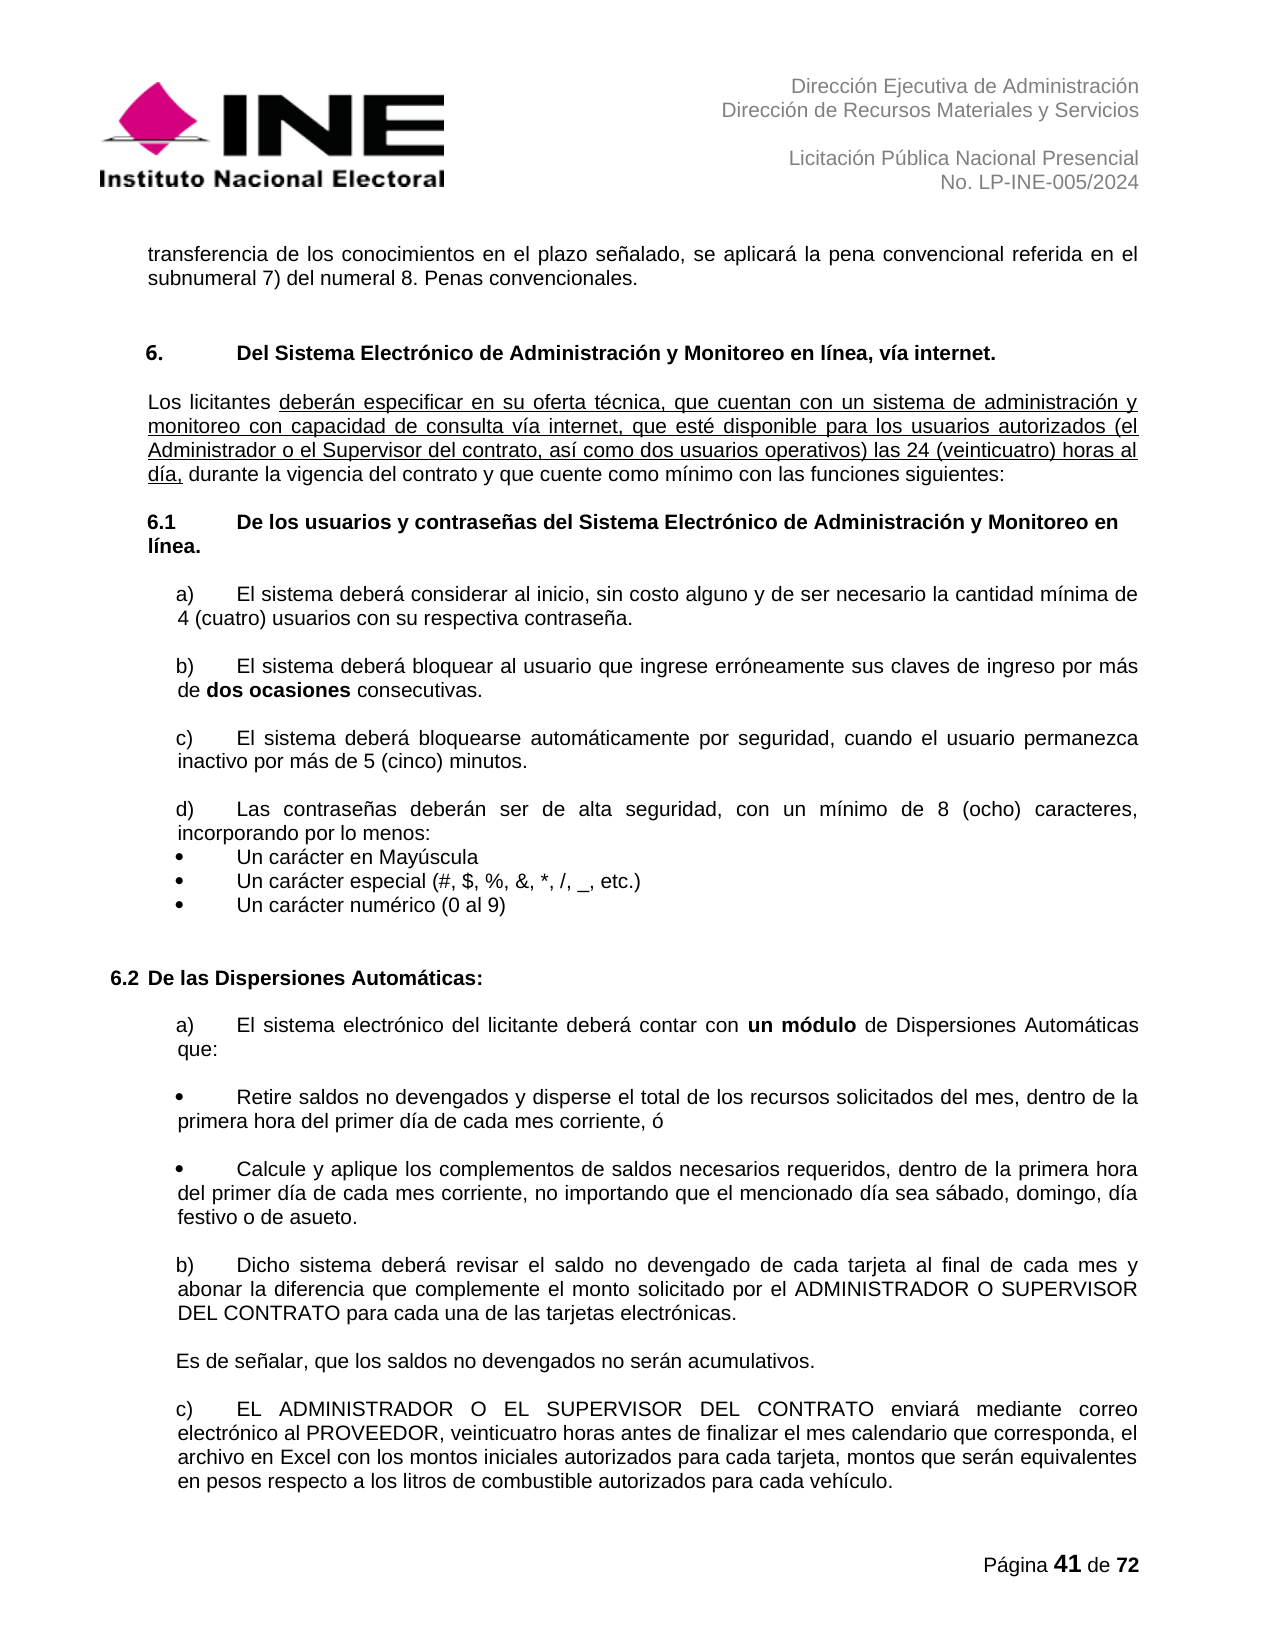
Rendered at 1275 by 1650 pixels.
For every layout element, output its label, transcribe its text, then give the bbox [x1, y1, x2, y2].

list Retire saldos no devengados y disperse el total de los recursos solicitados del mes, dentro de la primera hora del primer día de cada mes corriente, ó [176, 1085, 1139, 1133]
list El sistema deberá bloquearse automáticamente por seguridad, cuando el usuario permanezca inactivo por más de 5 (cinco) minutos. [176, 725, 1139, 773]
list Del Sistema Electrónico de Administración y Monitoreo en línea, vía internet. [145, 338, 1139, 366]
list Un carácter en Mayúscula [176, 845, 1139, 869]
list EL ADMINISTRADOR O EL SUPERVISOR DEL CONTRATO enviará mediante correo electrónico al PROVEEDOR, veinticuatro horas antes de finalizar el mes calendario que corresponda, el archivo en Excel con los montos iniciales autorizados para cada tarjeta, montos que serán equivalentes en pesos respecto a los litros de combustible autorizados para cada vehículo. [176, 1397, 1139, 1493]
list El sistema deberá bloquear al usuario que ingrese erróneamente sus claves de ingreso por más de dos ocasiones consecutivas. [176, 653, 1139, 701]
list Dicho sistema deberá revisar el saldo no devengado de cada tarjeta al final de cada mes y abonar la diferencia que complemente el monto solicitado por el ADMINISTRADOR O SUPERVISOR DEL CONTRATO para cada una de las tarjetas electrónicas. [176, 1253, 1139, 1325]
text Los licitantes deberán especificar en su oferta técnica, que cuentan con un sistema de administración y monitoreo con capacidad de consulta vía internet, que esté disponible para los usuarios autorizados (el Administrador o el Supervisor del contrato, así como dos usuarios operativos) las 24 (veinticuatro) horas al día, durante la vigencia del contrato y que cuente como mínimo con las funciones siguientes: [148, 390, 1139, 435]
list De los usuarios y contraseñas del Sistema Electrónico de Administración y Monitoreo en línea. [147, 510, 1139, 558]
list Las contraseñas deberán ser de alta seguridad, con un mínimo de 8 (ocho) caracteres, incorporando por lo menos: [176, 797, 1139, 845]
list De las Dispersiones Automáticas: [110, 965, 1139, 989]
text Los licitantes deberán especificar en su oferta técnica, que cuentan con un sistema de administración y monitoreo con capacidad de consulta vía internet, que esté disponible para los usuarios autorizados (el Administrador o el Supervisor del contrato, así como dos usuarios operativos) las 24 (veinticuatro) horas al día, durante la vigencia del contrato y que cuente como mínimo con las funciones siguientes: [148, 436, 1139, 486]
list El sistema deberá considerar al inicio, sin costo alguno y de ser necesario la cantidad mínima de 4 (cuatro) usuarios con su respectiva contraseña. [176, 582, 1139, 629]
text Es de señalar, que los saldos no devengados no serán acumulativos. [176, 1349, 1139, 1373]
picture [100, 82, 444, 187]
list Un carácter especial (#, $, %, &, *, /, _, etc.) [176, 869, 1139, 893]
list Un carácter numérico (0 al 9) [176, 893, 1139, 917]
list Calcule y aplique los complementos de saldos necesarios requeridos, dentro de la primera hora del primer día de cada mes corriente, no importando que el mencionado día sea sábado, domingo, día festivo o de asueto. [176, 1157, 1139, 1229]
list El sistema electrónico del licitante deberá contar con un módulo de Dispersiones Automáticas que: [176, 1013, 1139, 1061]
